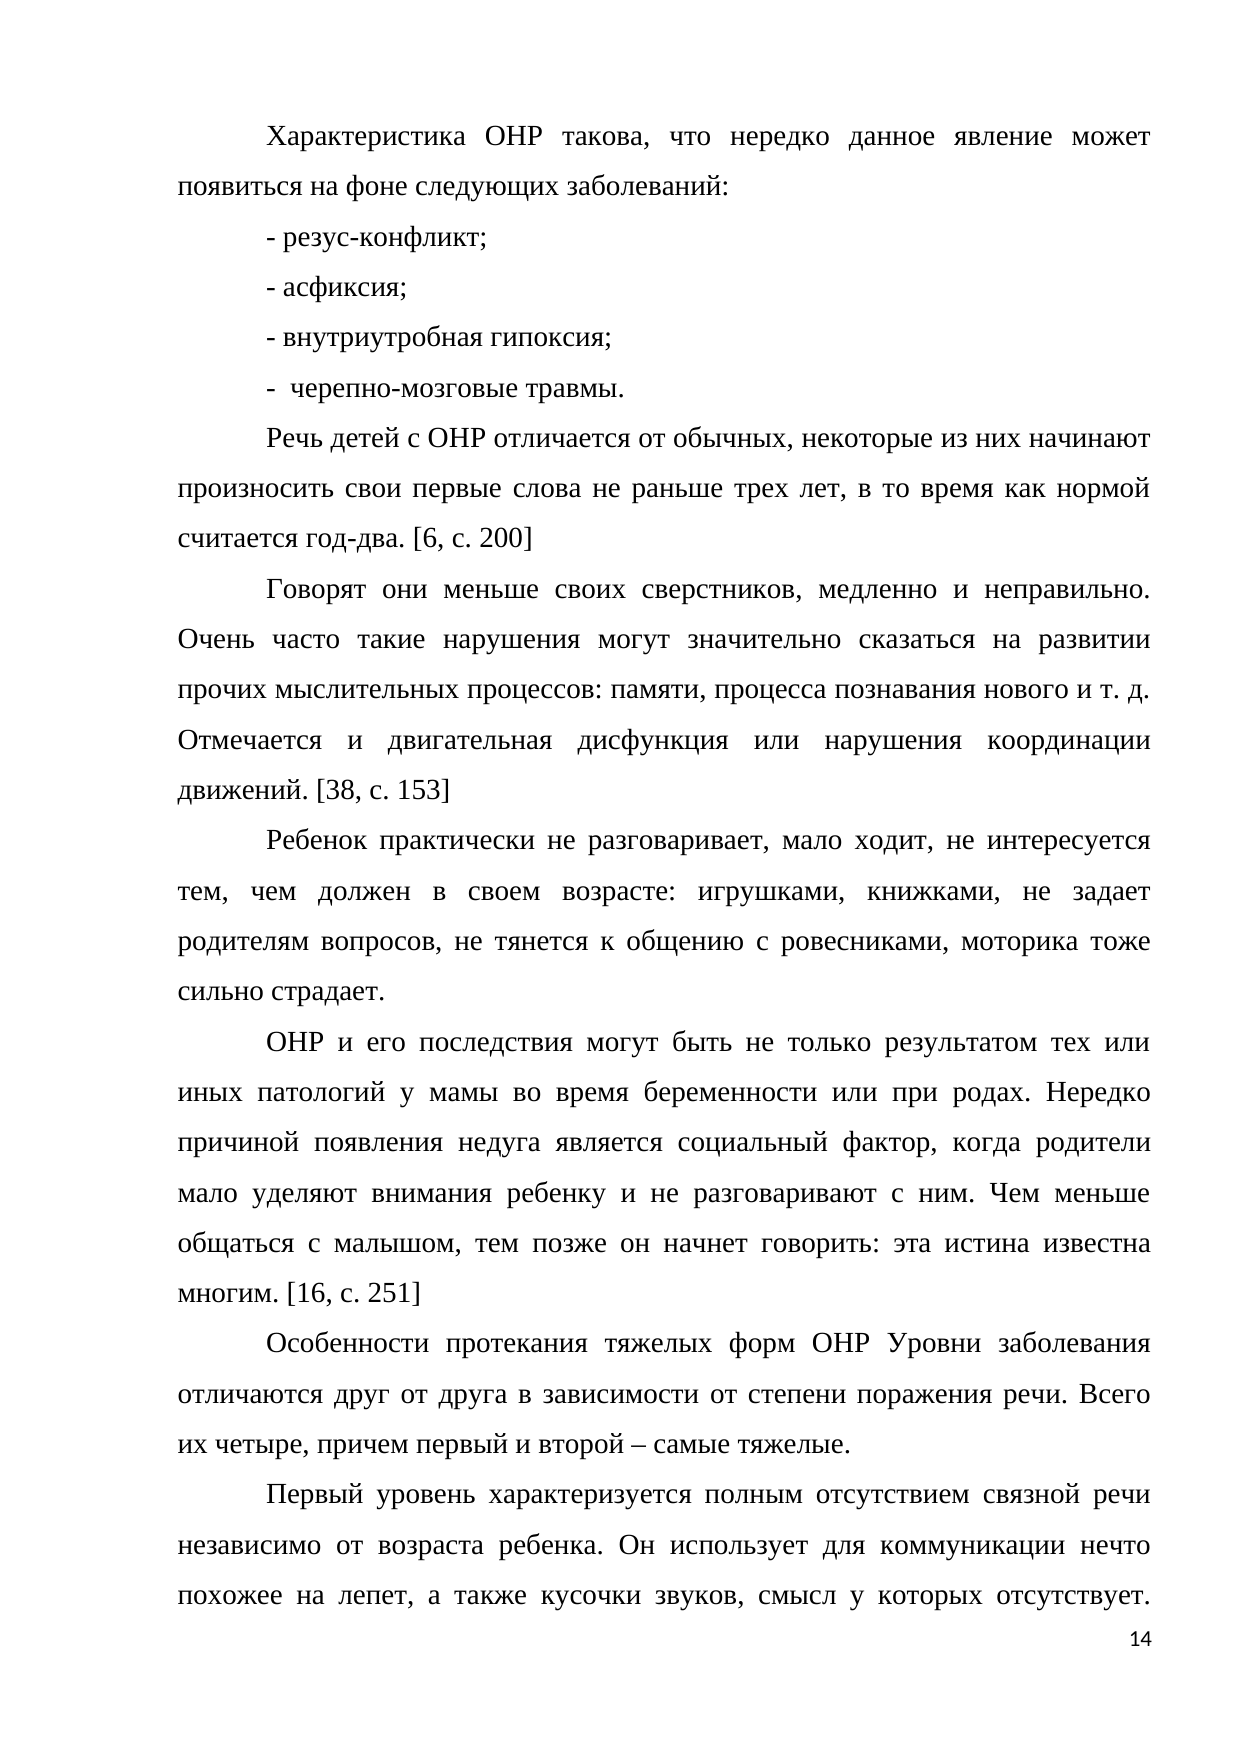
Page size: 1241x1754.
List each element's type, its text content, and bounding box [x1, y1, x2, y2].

text - внутриутробная гипоксия; [177, 319, 1152, 353]
text - черепно-мозговые травмы. [177, 370, 1152, 403]
text Говорят они меньше своих сверстников, медленно и неправильно. Очень часто такие нарушения могут значительно сказаться на развитии прочих мыслительных процессов: памяти, процесса познавания нового и т. д. Отмечается и двигательная дисфункция или нарушения координации движений. [38, с. 153] [177, 571, 1152, 806]
text Ребенок практически не разговаривает, мало ходит, не интересуется тем, чем должен в своем возрасте: игрушками, книжками, не задает родителям вопросов, не тянется к общению с ровесниками, моторика тоже сильно страдает. [177, 822, 1152, 1007]
text ОНР и его последствия могут быть не только результатом тех или иных патологий у мамы во время беременности или при родах. Нередко причиной появления недуга является социальный фактор, когда родители мало уделяют внимания ребенку и не разговаривают с ним. Чем меньше общаться с малышом, тем позже он начнет говорить: эта истина известна многим. [16, с. 251] [177, 1024, 1152, 1309]
text Особенности протекания тяжелых форм ОНР Уровни заболевания отличаются друг от друга в зависимости от степени поражения речи. Всего их четыре, причем первый и второй – самые тяжелые. [177, 1326, 1152, 1460]
text Речь детей с ОНР отличается от обычных, некоторые из них начинают произносить свои первые слова не раньше трех лет, в то время как нормой считается год-два. [6, с. 200] [177, 420, 1152, 554]
text Характеристика ОНР такова, что нередко данное явление может появиться на фоне следующих заболеваний: [177, 118, 1152, 202]
text - асфиксия; [177, 269, 1152, 303]
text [177, 1477, 1152, 1611]
text - резус-конфликт; [177, 219, 1152, 252]
